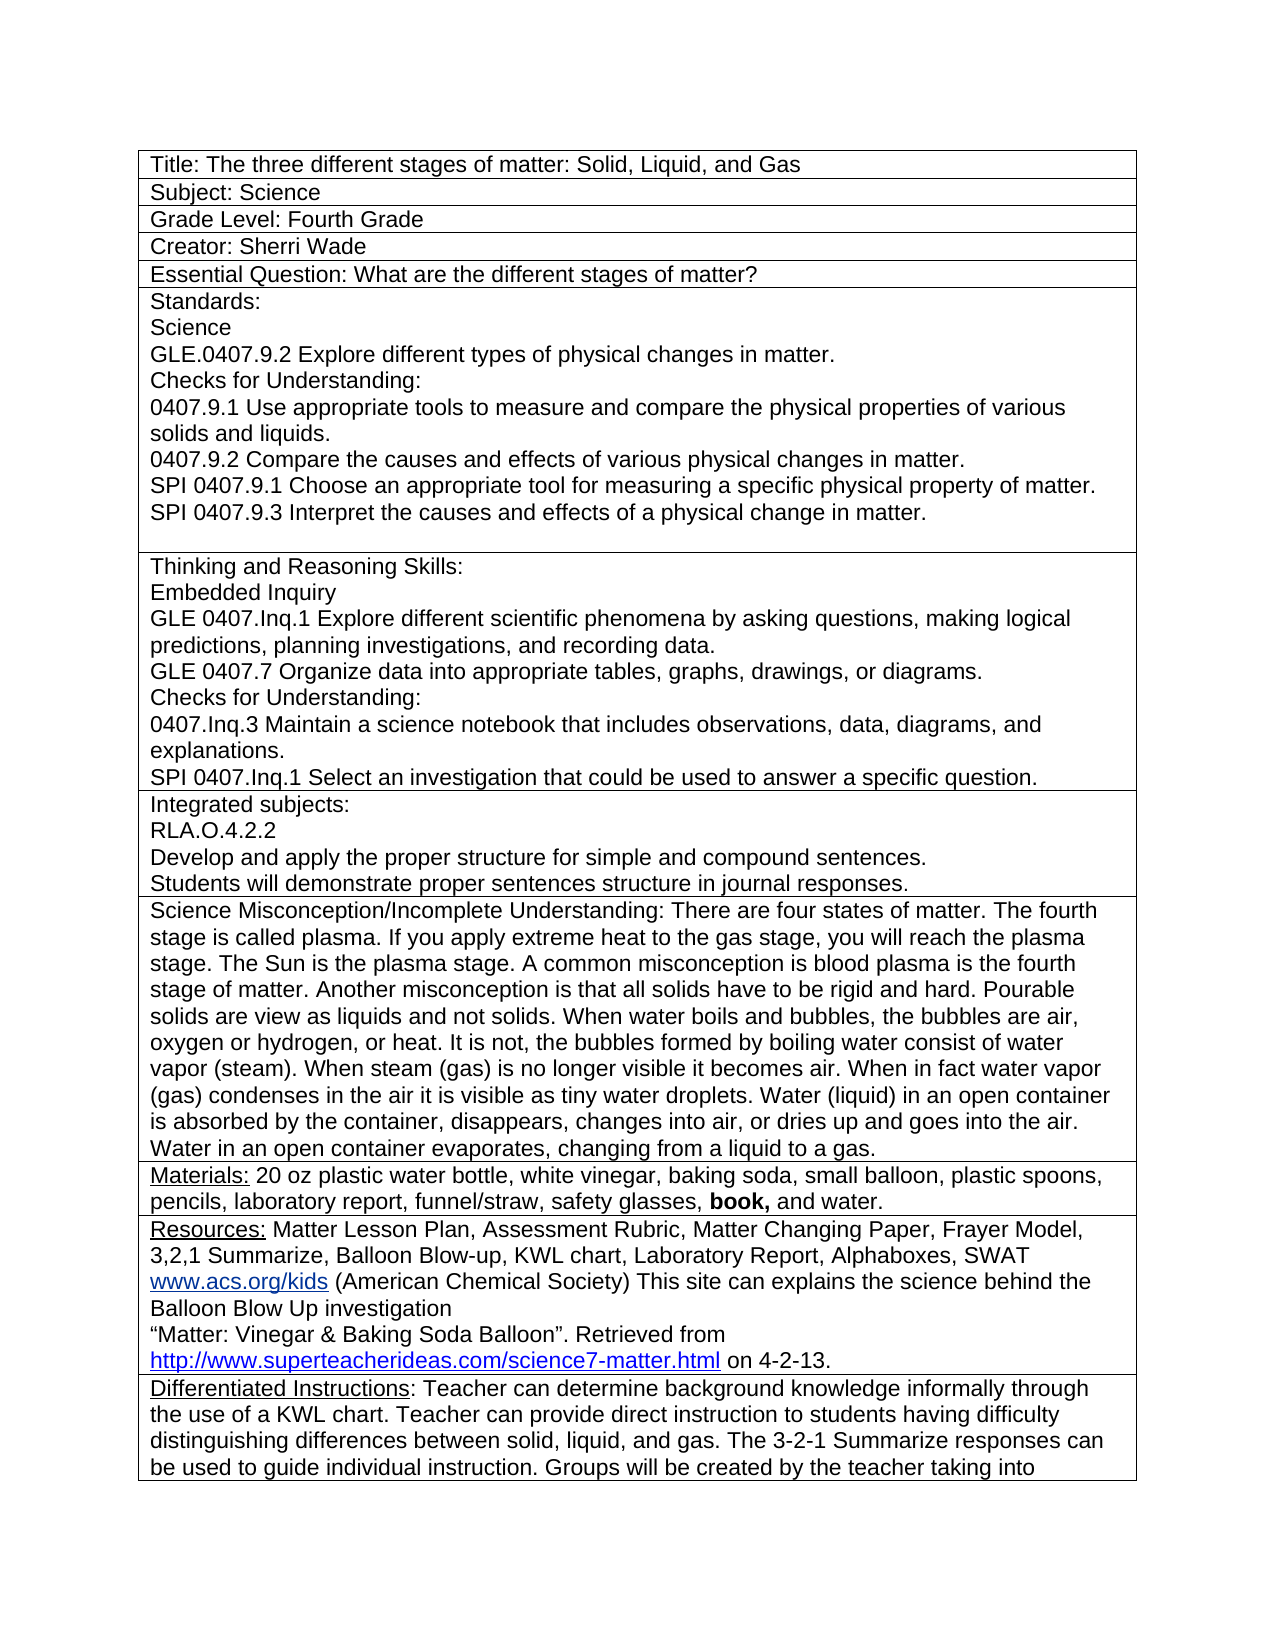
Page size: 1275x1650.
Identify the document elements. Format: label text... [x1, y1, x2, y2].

table_cell Standards: Science GLE.0407.9.2 Explore different types of physical changes in matter. Checks for Understanding: 0407.9.1 Use appropriate tools to measure and compare the physical properties of various solids and liquids. 0407.9.2 Compare the causes and effects of various physical changes in matter. SPI 0407.9.1 Choose an appropriate tool for measuring a specific physical property of matter. SPI 0407.9.3 Interpret the causes and effects of a physical change in matter. [139, 288, 1136, 552]
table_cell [139, 1375, 1136, 1480]
table_cell Grade Level: Fourth Grade [139, 206, 1136, 232]
table_cell Thinking and Reasoning Skills: Embedded Inquiry GLE 0407.Inq.1 Explore different scientific phenomena by asking questions, making logical predictions, planning investigations, and recording data. GLE 0407.7 Organize data into appropriate tables, graphs, drawings, or diagrams. Checks for Understanding: 0407.Inq.3 Maintain a science notebook that includes observations, data, diagrams, and explanations. SPI 0407.Inq.1 Select an investigation that could be used to answer a specific question. [139, 553, 1136, 790]
table_cell Essential Question: What are the different stages of matter? [139, 261, 1136, 287]
table_header Title: The three different stages of matter: Solid, Liquid, and Gas [139, 151, 1136, 177]
table_cell Creator: Sherri Wade [139, 233, 1136, 259]
table_cell Resources: Matter Lesson Plan, Assessment Rubric, Matter Changing Paper, Frayer Model, 3,2,1 Summarize, Balloon Blow-up, KWL chart, Laboratory Report, Alphaboxes, SWAT www.acs.org/kids (American Chemical Society) This site can explains the science behind the Balloon Blow Up investigation “Matter: Vinegar & Baking Soda Balloon”. Retrieved from http://www.superteacherideas.com/science7-matter.html on 4-2-13. [139, 1216, 1136, 1374]
table_cell Integrated subjects: RLA.O.4.2.2 Develop and apply the proper structure for simple and compound sentences. Students will demonstrate proper sentences structure in journal responses. [139, 791, 1136, 896]
table_cell Science Misconception/Incomplete Understanding: There are four states of matter. The fourth stage is called plasma. If you apply extreme heat to the gas stage, you will reach the plasma stage. The Sun is the plasma stage. A common misconception is blood plasma is the fourth stage of matter. Another misconception is that all solids have to be rigid and hard. Pourable solids are view as liquids and not solids. When water boils and bubbles, the bubbles are air, oxygen or hydrogen, or heat. It is not, the bubbles formed by boiling water consist of water vapor (steam). When steam (gas) is no longer visible it becomes air. When in fact water vapor (gas) condenses in the air it is visible as tiny water droplets. Water (liquid) in an open container is absorbed by the container, disappears, changes into air, or dries up and goes into the air. Water in an open container evaporates, changing from a liquid to a gas. [139, 897, 1136, 1161]
table_cell Subject: Science [139, 179, 1136, 205]
table_cell Materials: 20 oz plastic water bottle, white vinegar, baking soda, small balloon, plastic spoons, pencils, laboratory report, funnel/straw, safety glasses, book, and water. [139, 1162, 1136, 1214]
